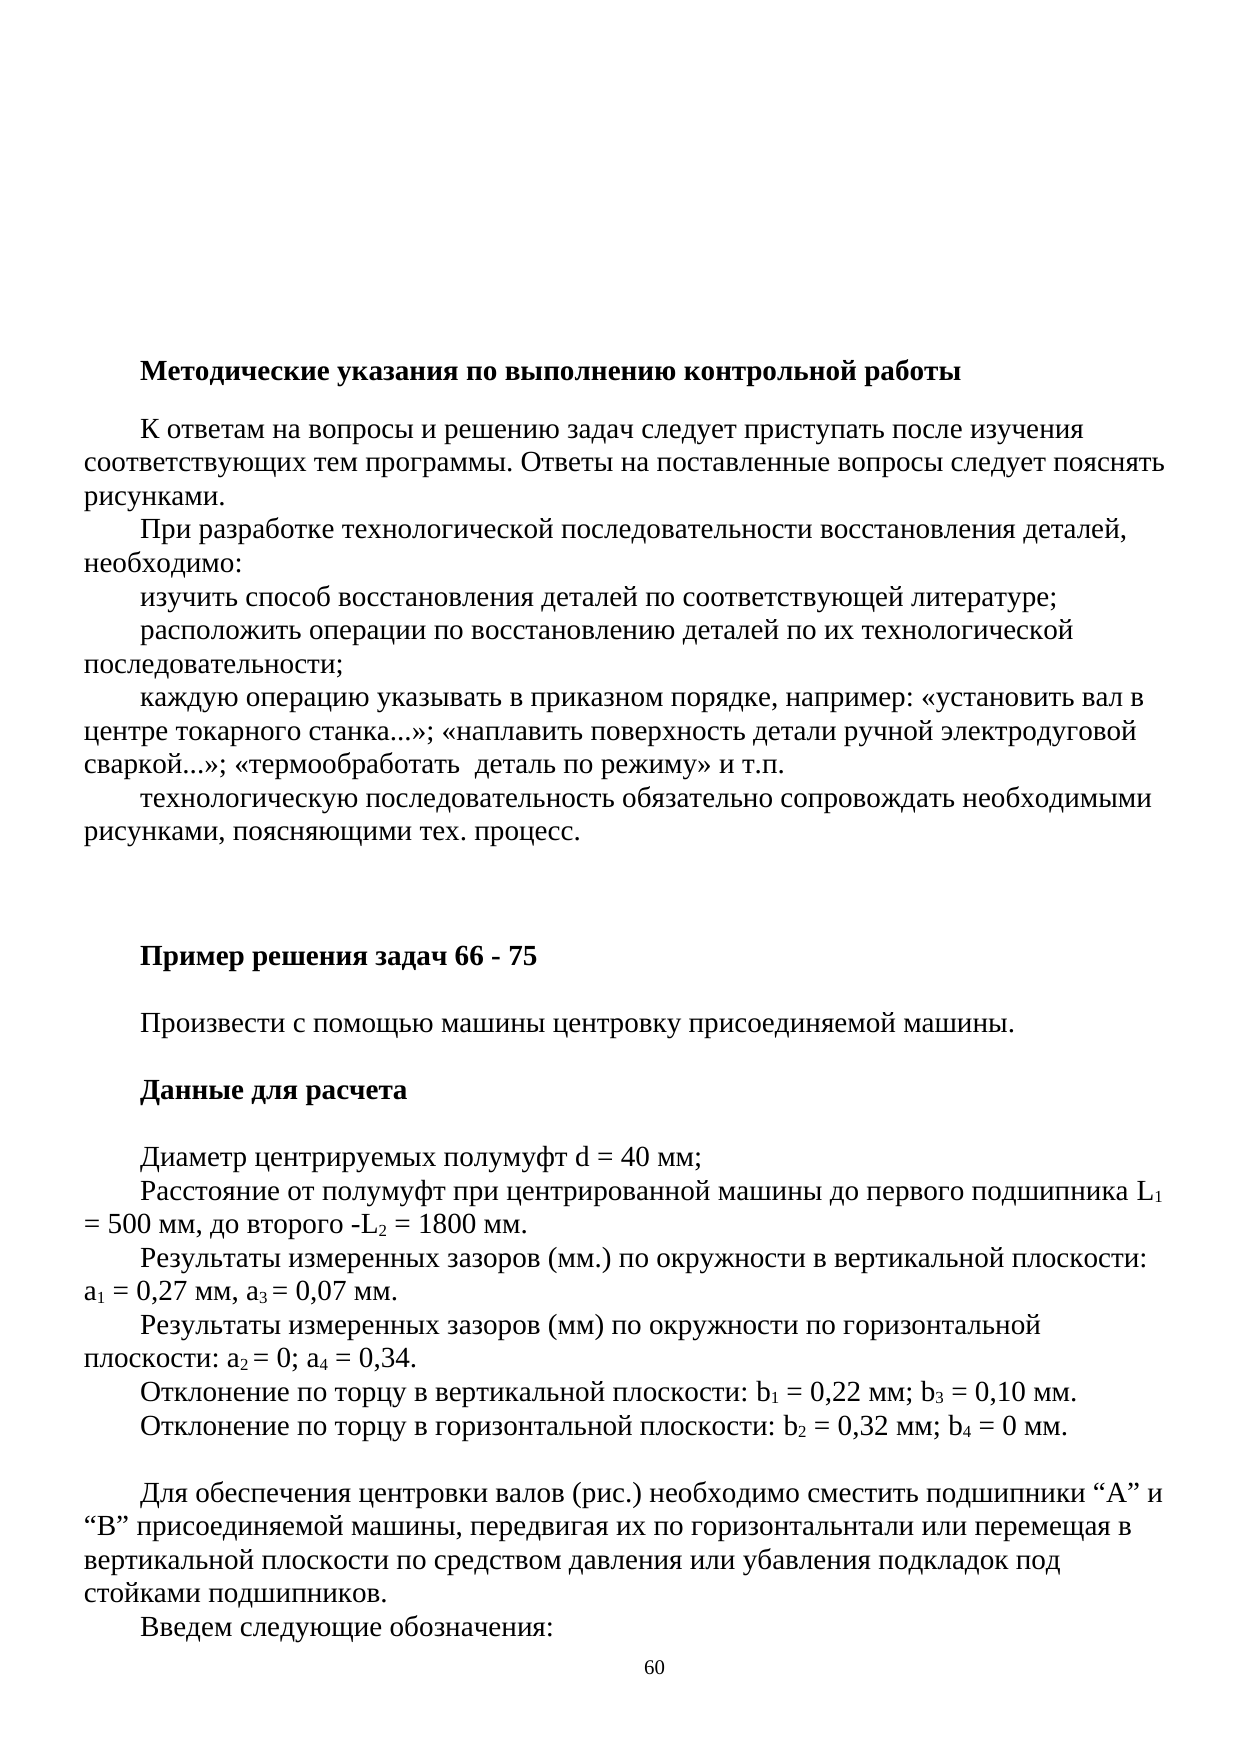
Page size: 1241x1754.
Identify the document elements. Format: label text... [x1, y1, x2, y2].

text Методические указания по выполнению контрольной работы [84, 353, 1169, 411]
text Результаты измеренных зазоров (мм) по окружности по горизонтальной плоскости: а2 = 0; а4 = 0,34. [84, 1307, 1169, 1374]
text Расстояние от полумуфт при центрированной машины до первого подшипника L1 = , до второго -L2 = . [84, 1173, 1169, 1240]
text Введем следующие обозначения: [84, 1609, 1169, 1642]
text Результаты измеренных зазоров (мм.) по окружности в вертикальной плоскости: а1 = , а3 = . [84, 1240, 1169, 1307]
text К ответам на вопросы и решению задач следует приступать после изучения соответствующих тем программы. Ответы на поставленные вопросы следует пояснять рисунками. [84, 411, 1169, 512]
text технологическую последовательность обязательно сопровождать необходимыми рисунками, поясняющими тех. процесс. [84, 780, 1169, 847]
text Данные для расчета [84, 1072, 1169, 1106]
text Отклонение по торцу в горизонтальной плоскости: b2 = ; b4 = . [84, 1408, 1169, 1441]
text Пример решения задач 66 - 75 [140, 938, 1169, 972]
text При разработке технологической последовательности восстановления деталей, необходимо: [84, 512, 1169, 579]
text расположить операции по восстановлению деталей по их технологической последовательности; [84, 612, 1169, 679]
text Отклонение по торцу в вертикальной плоскости: b1 = ; b3 = . [84, 1374, 1169, 1408]
text Произвести с помощью машины центровку присоединяемой машины. [84, 1005, 1169, 1039]
text Для обеспечения центровки валов (рис.) необходимо сместить подшипники “А” и “В” присоединяемой машины, передвигая их по горизонтальнтали или перемещая в вертикальной плоскости по средством давления или убавления подкладок под стойками подшипников. [84, 1475, 1169, 1609]
text Диаметр центрируемых полумуфт d = ; [84, 1139, 1169, 1173]
text изучить способ восстановления деталей по соответствующей литературе; [84, 579, 1169, 612]
text каждую операцию указывать в приказном порядке, например: «установить вал в центре токарного станка...»; «наплавить поверхность детали ручной электродуговой сваркой...»; «термообработать деталь по режиму» и т.п. [84, 679, 1169, 780]
